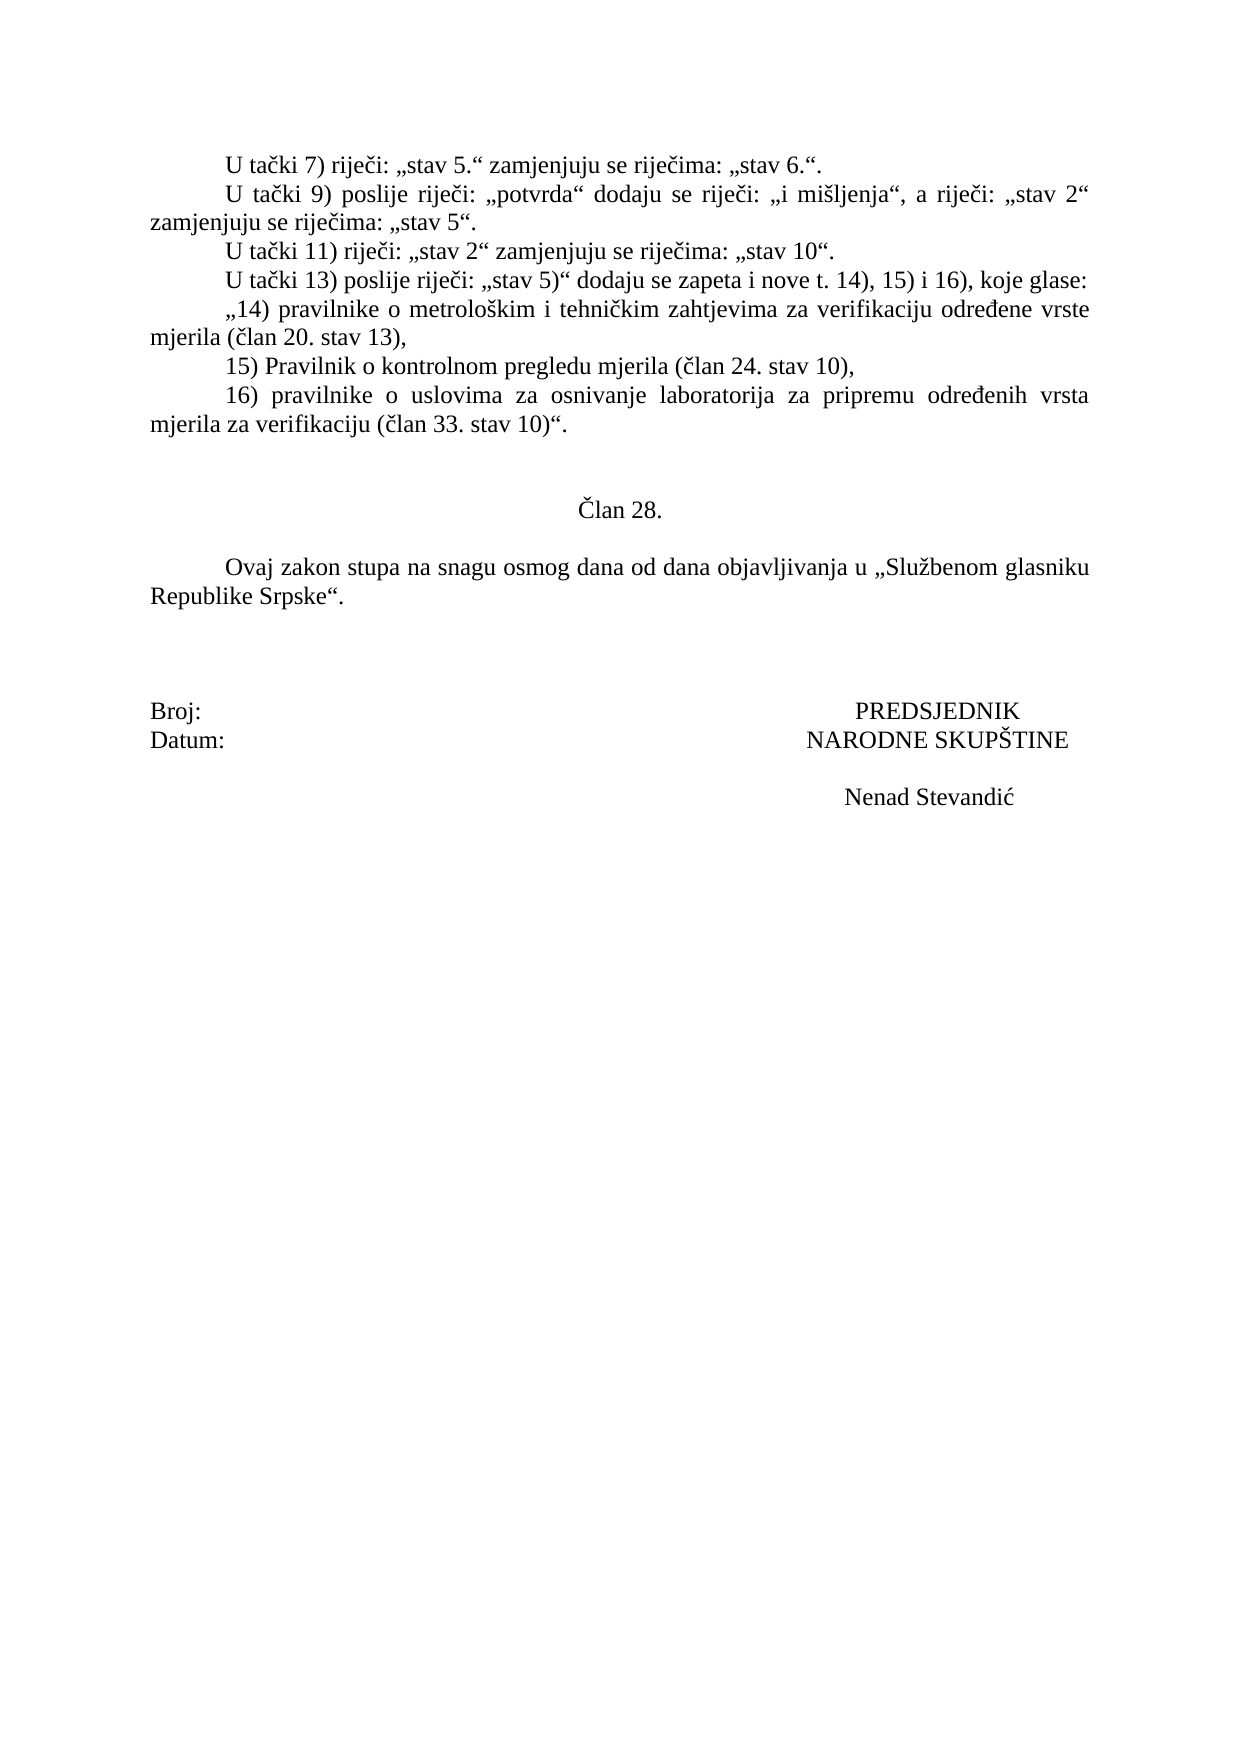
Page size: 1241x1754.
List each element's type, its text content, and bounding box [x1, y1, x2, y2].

text U tački 7) riječi: „stav 5.“ zamjenjuju se riječima: „stav 6.“. [150, 150, 1090, 179]
text Broj: PREDSJEDNIK [150, 696, 1090, 725]
text Datum: NARODNE SKUPŠTINE [150, 725, 1090, 754]
text U tački 9) poslije riječi: „potvrda“ dodaju se riječi: „i mišljenja“, a riječi: „stav 2“ zamjenjuju se riječima: „stav 5“. [150, 179, 1090, 236]
text Član 28. [150, 495, 1090, 524]
text Ovaj zakon stupa na snagu osmog dana od dana objavljivanja u „Službenom glasniku Republike Srpske“. [150, 552, 1090, 610]
text „14) pravilnike o metrološkim i tehničkim zahtjevima za verifikaciju određene vrste mjerila (član 20. stav 13), [150, 294, 1090, 351]
text Nenad Stevandić [150, 782, 1090, 811]
text 16) pravilnike o uslovima za osnivanje laboratorija za pripremu određenih vrsta mjerila za verifikaciju (član 33. stav 10)“. [150, 380, 1090, 437]
text 15) Pravilnik o kontrolnom pregledu mjerila (član 24. stav 10), [150, 351, 1090, 380]
text U tački 11) riječi: „stav 2“ zamjenjuju se riječima: „stav 10“. [150, 236, 1090, 265]
text U tački 13) poslije riječi: „stav 5)“ dodaju se zapeta i nove t. 14), 15) i 16), koje glase: [150, 265, 1090, 294]
